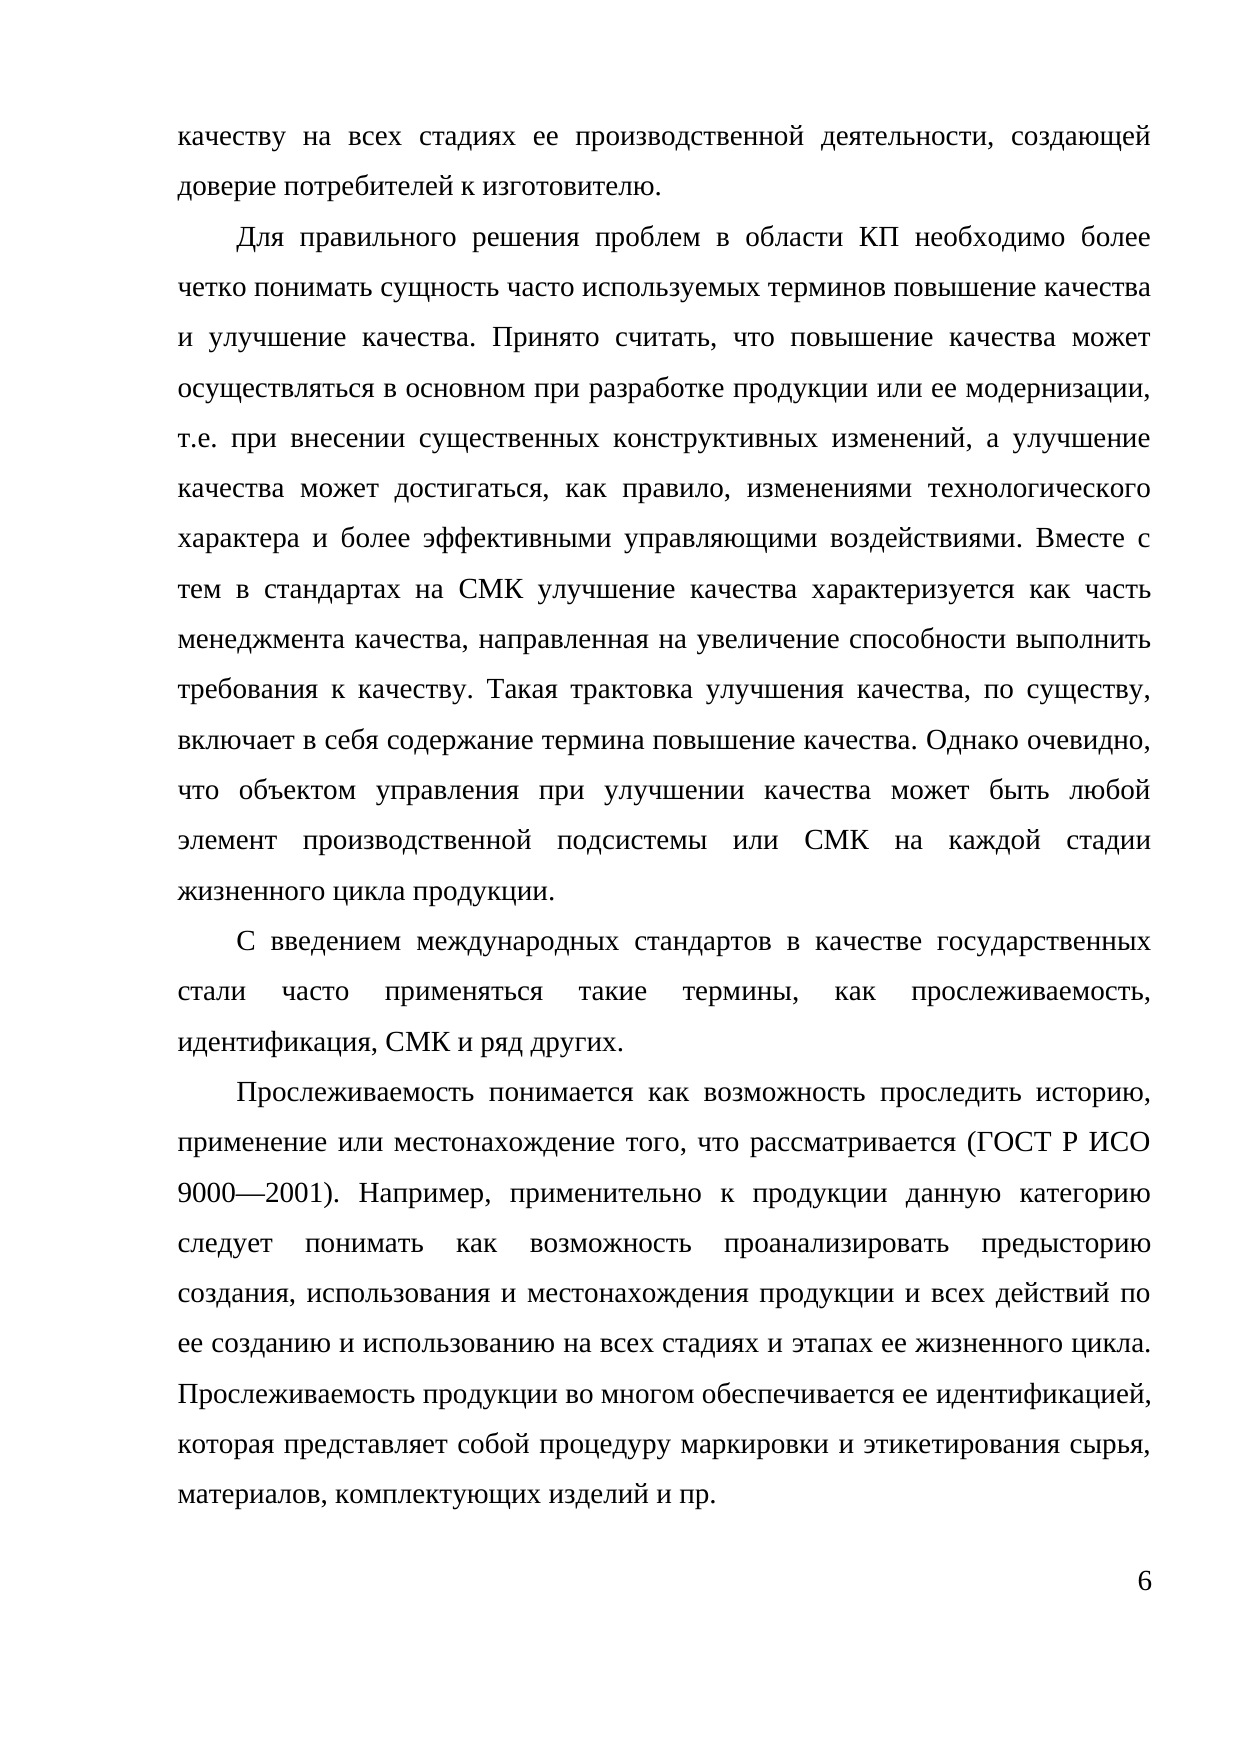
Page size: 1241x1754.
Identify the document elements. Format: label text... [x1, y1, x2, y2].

text С введением международных стандартов в качестве государственных стали часто применяться такие термины, как прослеживаемость, идентификация, СМК и ряд других. [177, 923, 1152, 1057]
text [177, 118, 1152, 202]
text Прослеживаемость понимается как возможность проследить историю, применение или местонахождение того, что рассматривается (ГОСТ Р ИСО 9000—2001). Например, применительно к продукции данную категорию следует понимать как возможность проанализировать предысторию создания, использования и местонахождения продукции и всех действий по ее созданию и использованию на всех стадиях и этапах ее жизненного цикла. Прослеживаемость продукции во многом обеспечивается ее идентификацией, которая представляет собой процедуру маркировки и этикетирования сырья, материалов, комплектующих изделий и пр. [177, 1074, 1152, 1510]
text Для правильного решения проблем в области КП необходимо более четко понимать сущность часто используемых терминов повышение качества и улучшение качества. Принято считать, что повышение качества может осуществляться в основном при разработке продукции или ее модернизации, т.е. при внесении существенных конструктивных изменений, а улучшение качества может достигаться, как правило, изменениями технологического характера и более эффективными управляющими воздействиями. Вместе с тем в стандартах на СМК улучшение качества характеризуется как часть менеджмента качества, направленная на увеличение способности выполнить требования к качеству. Такая трактовка улучшения качества, по существу, включает в себя содержание термина повышение качества. Однако очевидно, что объектом управления при улучшении качества может быть любой элемент производственной подсистемы или СМК на каждой стадии жизненного цикла продукции. [177, 219, 1152, 906]
